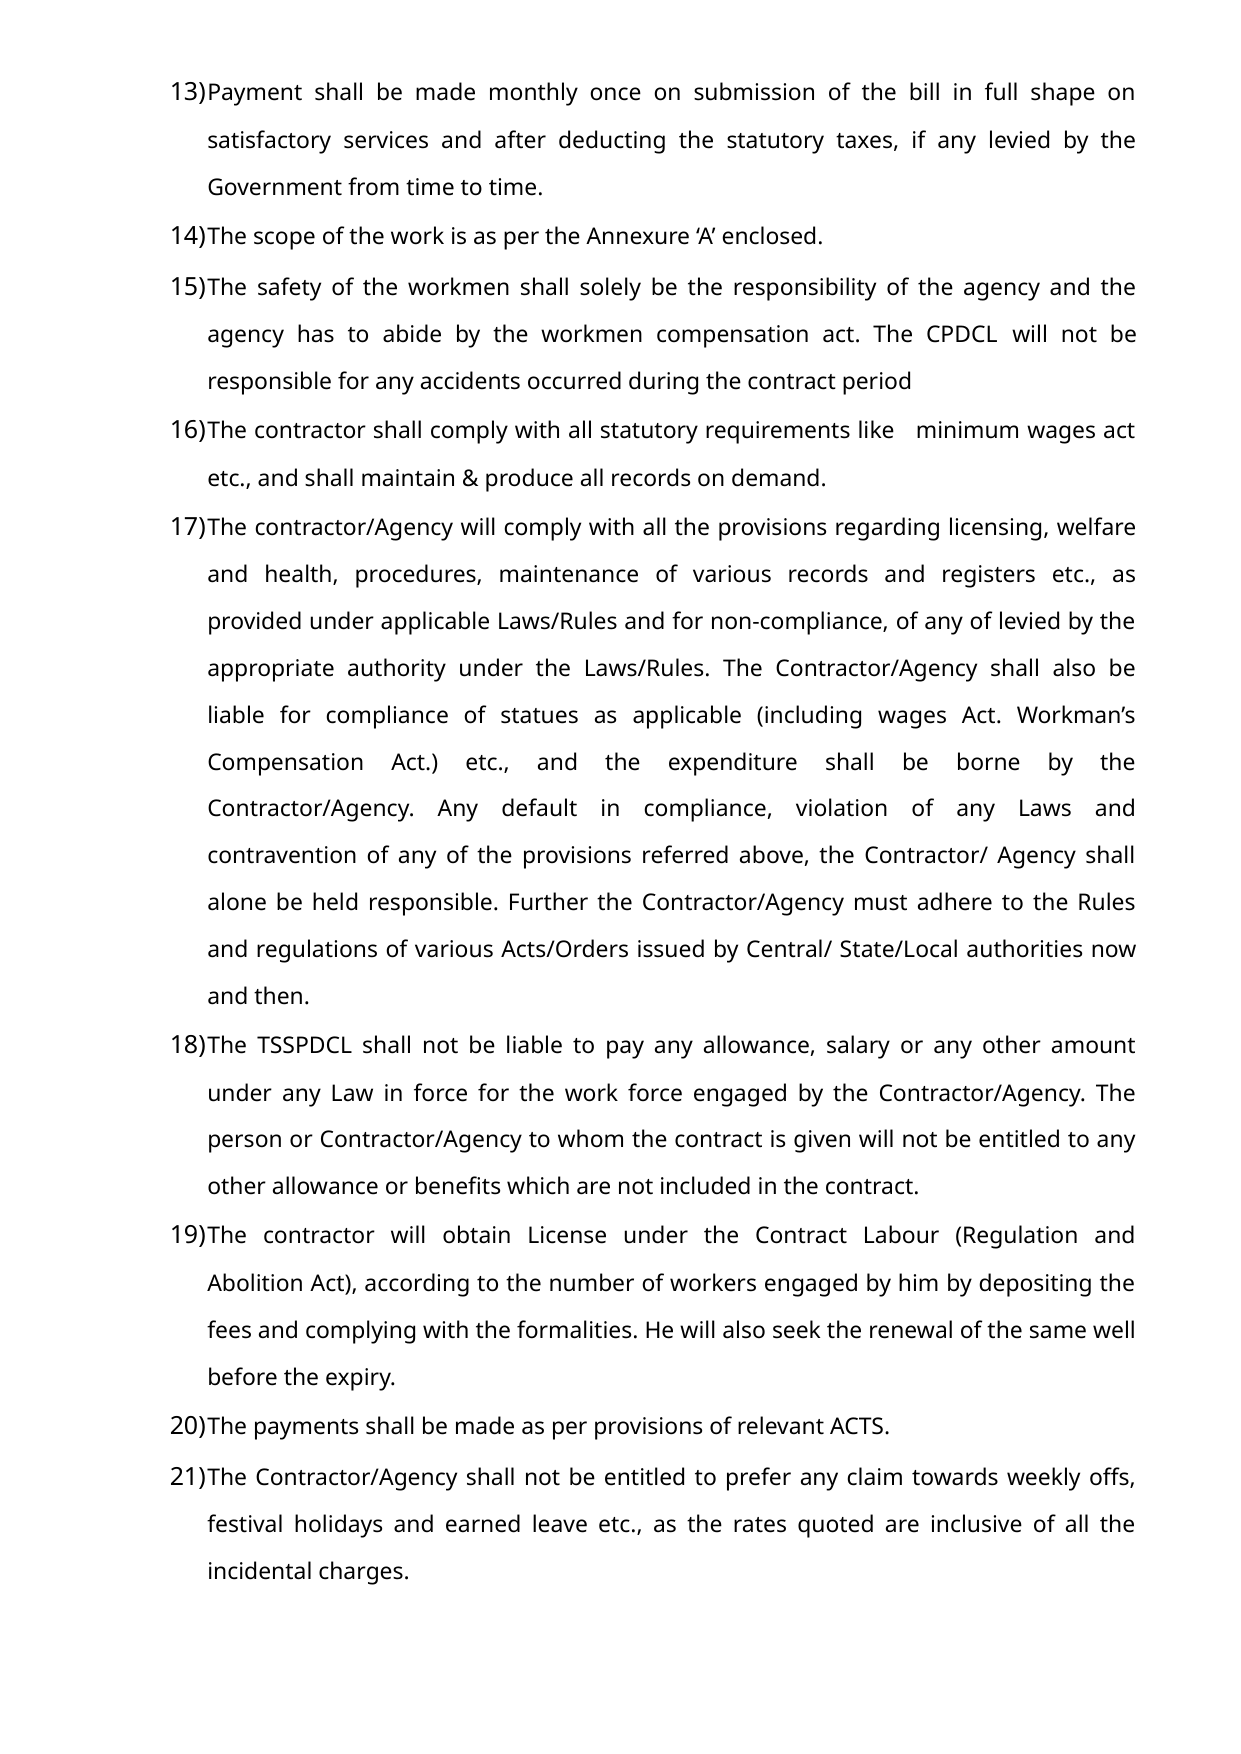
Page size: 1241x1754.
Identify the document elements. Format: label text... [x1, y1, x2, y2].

title The Contractor/Agency shall not be entitled to prefer any claim towards weekly offs, festival holidays and earned leave etc., as the rates quoted are inclusive of all the incidental charges. [169, 1458, 1137, 1586]
title The payments shall be made as per provisions of relevant ACTS. [169, 1407, 1137, 1441]
title The scope of the work is as per the Annexure ‘A’ enclosed. [169, 217, 1137, 251]
title The contractor will obtain License under the Contract Labour (Regulation and Abolition Act), according to the number of workers engaged by him by depositing the fees and complying with the formalities. He will also seek the renewal of the same well before the expiry. [169, 1217, 1137, 1392]
title The safety of the workmen shall solely be the responsibility of the agency and the agency has to abide by the workmen compensation act. The CPDCL will not be responsible for any accidents occurred during the contract period [169, 268, 1137, 396]
title The TSSPDCL shall not be liable to pay any allowance, salary or any other amount under any Law in force for the work force engaged by the Contractor/Agency. The person or Contractor/Agency to whom the contract is given will not be entitled to any other allowance or benefits which are not included in the contract. [169, 1027, 1137, 1201]
title The contractor/Agency will comply with all the provisions regarding licensing, welfare and health, procedures, maintenance of various records and registers etc., as provided under applicable Laws/Rules and for non-compliance, of any of levied by the appropriate authority under the Laws/Rules. The Contractor/Agency shall also be liable for compliance of statues as applicable (including wages Act. Workman’s Compensation Act.) etc., and the expenditure shall be borne by the Contractor/Agency. Any default in compliance, violation of any Laws and contravention of any of the provisions referred above, the Contractor/ Agency shall alone be held responsible. Further the Contractor/Agency must adhere to the Rules and regulations of various Acts/Orders issued by Central/ State/Local authorities now and then. [169, 508, 1137, 1011]
title The contractor shall comply with all statutory requirements like minimum wages act etc., and shall maintain & produce all records on demand. [169, 412, 1137, 493]
title Payment shall be made monthly once on submission of the bill in full shape on satisfactory services and after deducting the statutory taxes, if any levied by the Government from time to time. [169, 74, 1137, 202]
